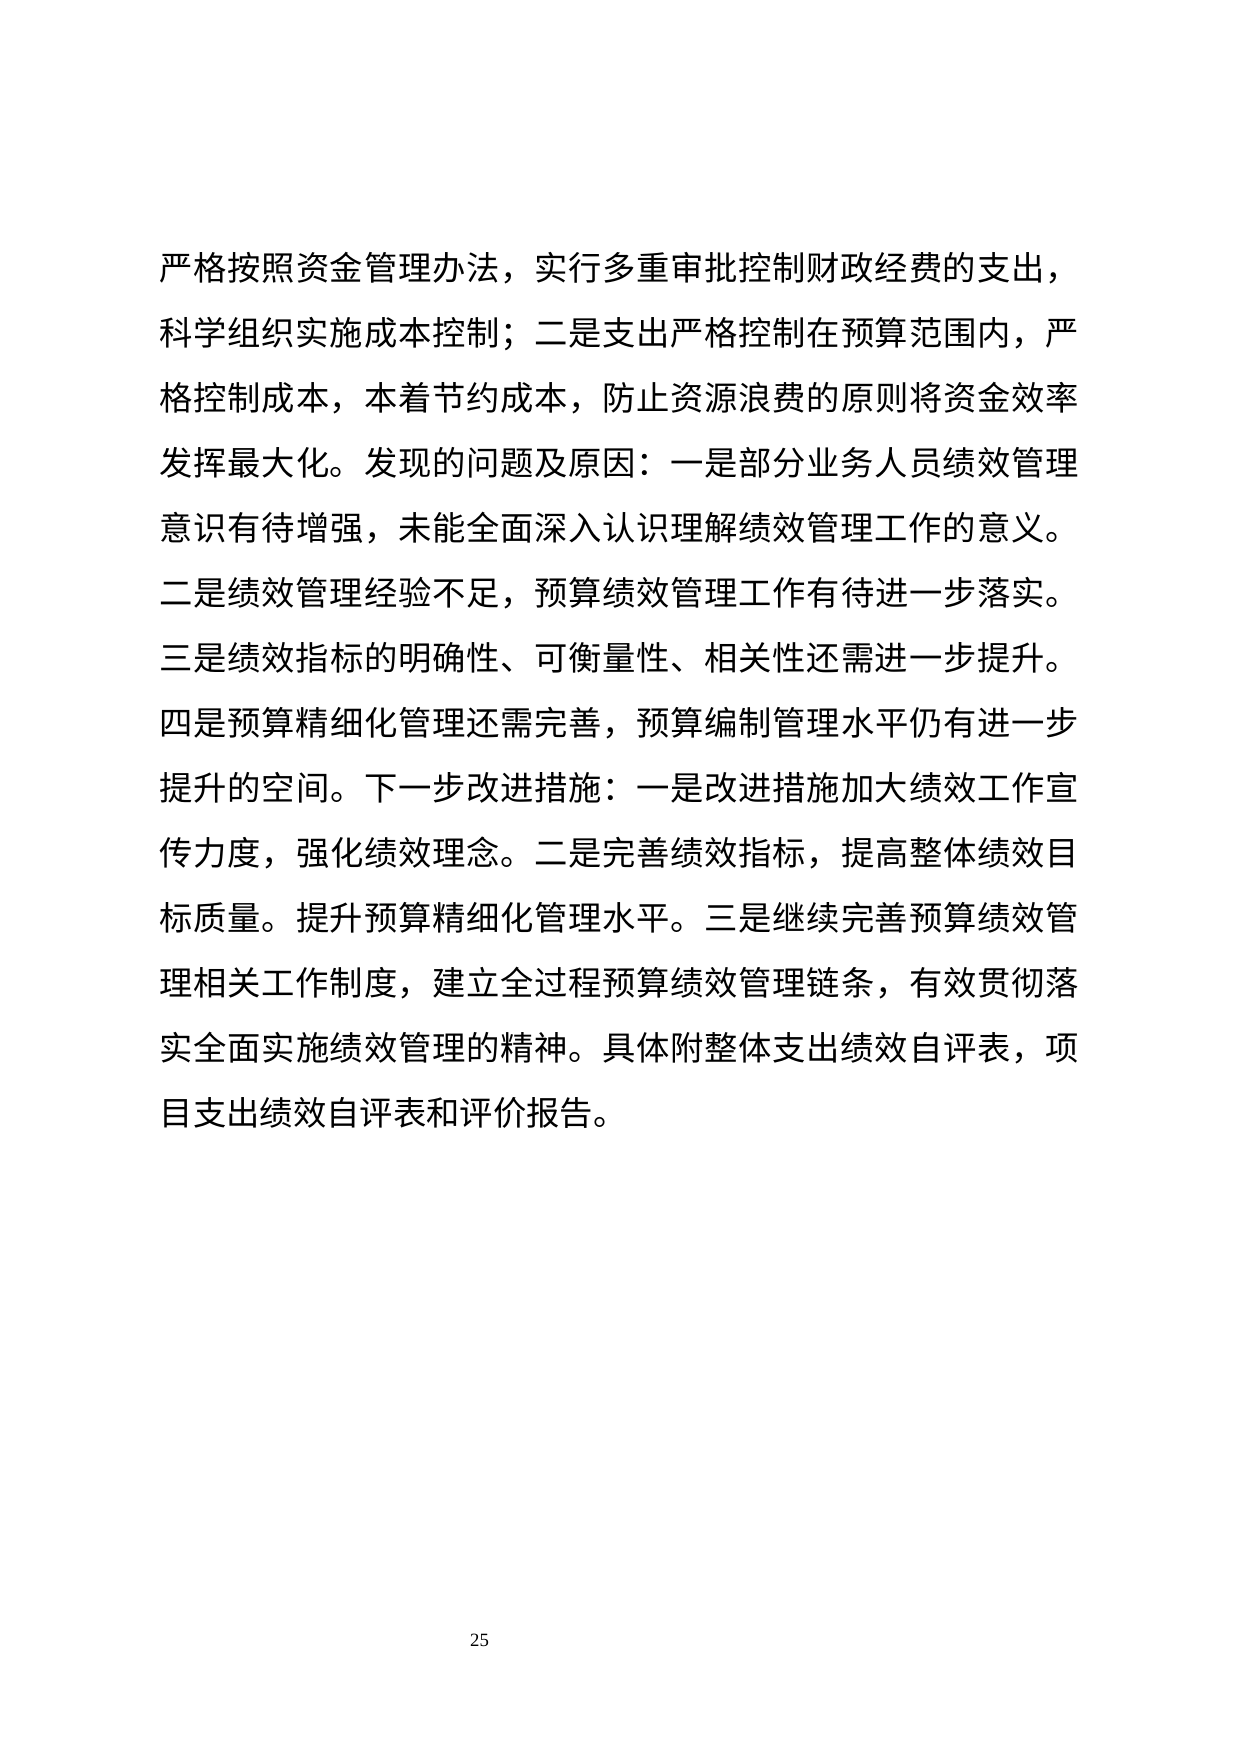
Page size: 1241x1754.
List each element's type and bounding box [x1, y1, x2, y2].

text [159, 233, 1081, 1143]
